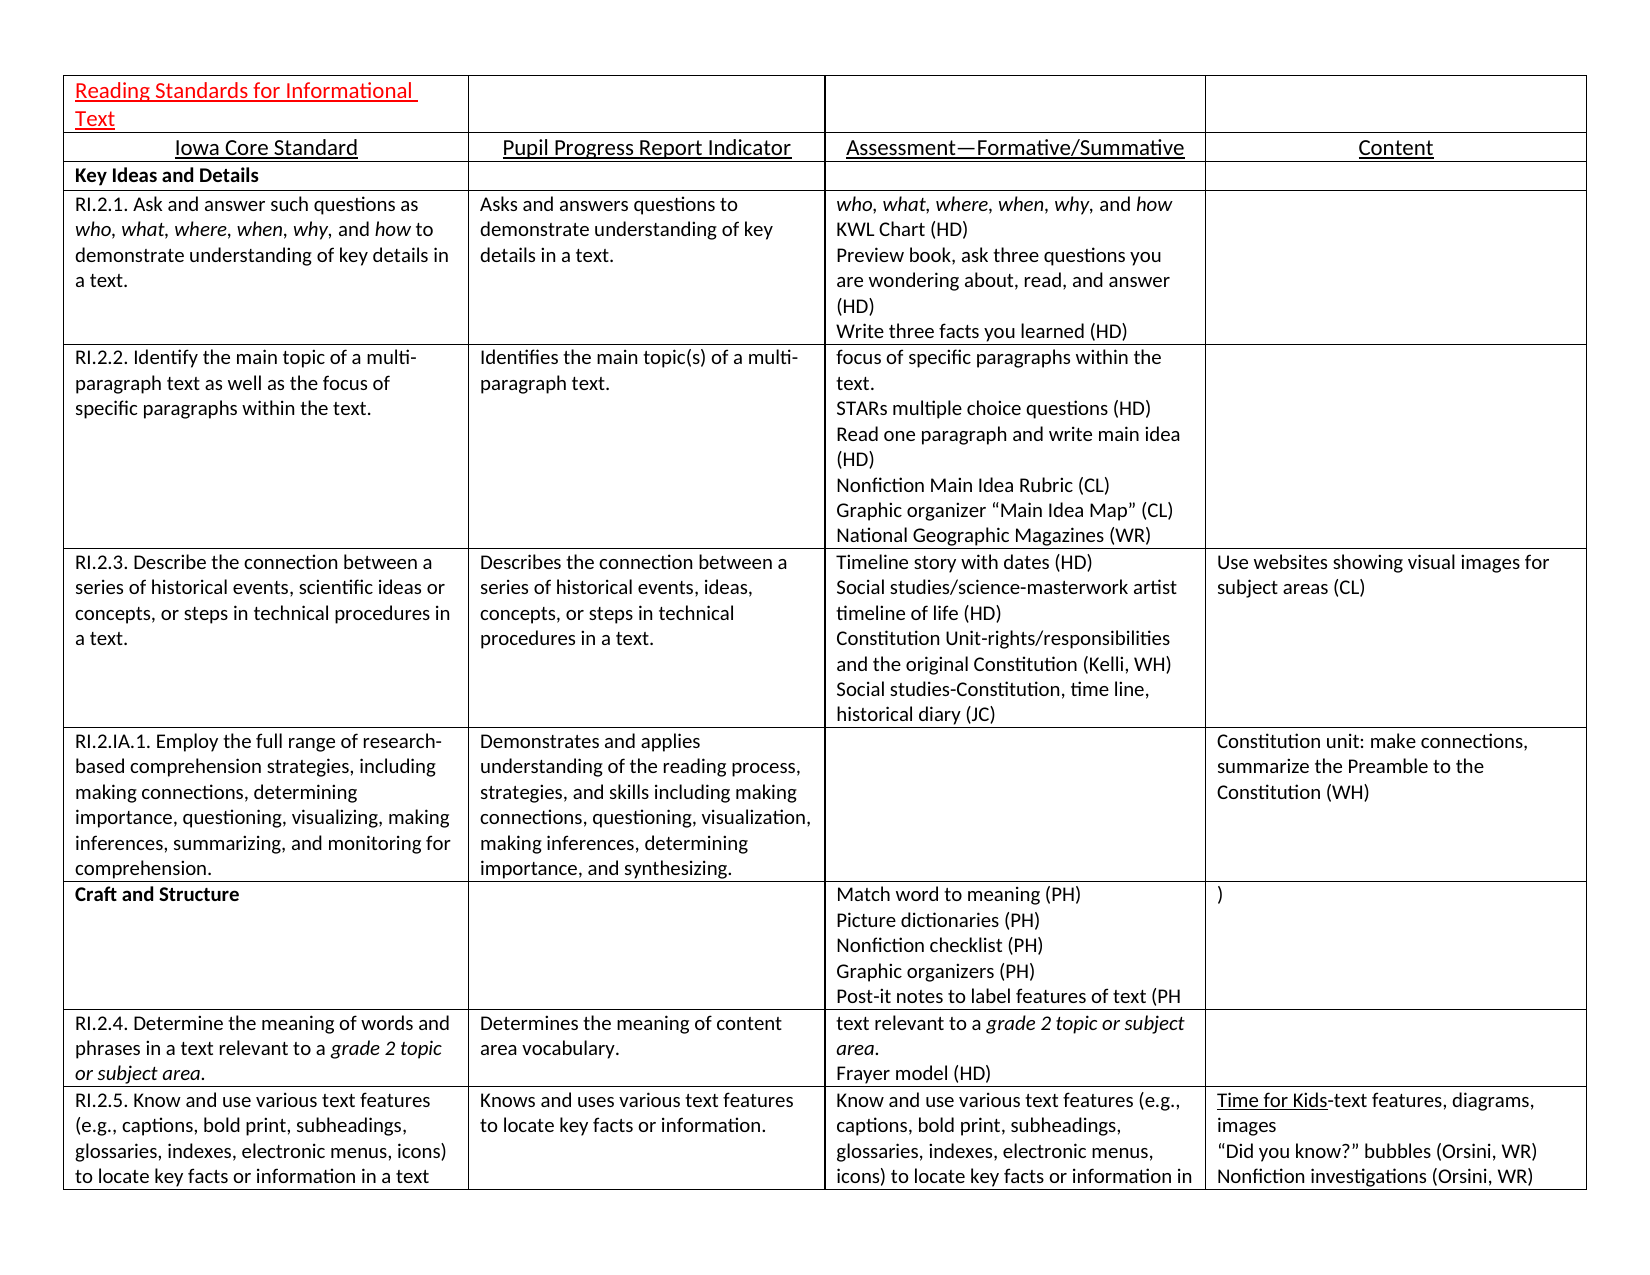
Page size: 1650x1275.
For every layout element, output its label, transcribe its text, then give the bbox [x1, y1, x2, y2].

table_cell Key Ideas and Details [64, 162, 468, 190]
table_cell Iowa Core Standard [64, 133, 468, 161]
table_cell Craft and Structure [64, 882, 468, 1009]
table_cell [469, 76, 824, 132]
table_cell ) [1206, 882, 1586, 1009]
table_cell [469, 162, 824, 190]
table_cell [1206, 1010, 1586, 1086]
table_cell [1206, 162, 1586, 190]
table_cell RI.2.1. Ask and answer such questions as who, what, where, when, why, and how to demonstrate understanding of key details in a text. [64, 191, 468, 344]
table_cell focus of specific paragraphs within the text. STARs multiple choice questions (HD) Read one paragraph and write main idea (HD) Nonfiction Main Idea Rubric (CL) Graphic organizer “Main Idea Map” (CL) National Geographic Magazines (WR) [826, 345, 1205, 548]
table_cell Asks and answers questions to demonstrate understanding of key details in a text. [469, 191, 824, 344]
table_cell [826, 1087, 1205, 1189]
table_cell Timeline story with dates (HD) Social studies/science-masterwork artist timeline of life (HD) Constitution Unit-rights/responsibilities and the original Constitution (Kelli, WH) Social studies-Constitution, time line, historical diary (JC) [826, 549, 1205, 727]
table_cell RI.2.2. Identify the main topic of a multi-paragraph text as well as the focus of specific paragraphs within the text. [64, 345, 468, 548]
table_cell Use websites showing visual images for subject areas (CL) [1206, 549, 1586, 727]
table_cell [1206, 345, 1586, 548]
table_cell [826, 728, 1205, 881]
table_cell Content [1206, 133, 1586, 161]
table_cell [64, 1087, 468, 1189]
table_cell [1206, 76, 1586, 132]
table_cell [469, 882, 824, 1009]
table_cell Determines the meaning of content area vocabulary. [469, 1010, 824, 1086]
table_cell RI.2.IA.1. Employ the full range of research-based comprehension strategies, including making connections, determining importance, questioning, visualizing, making inferences, summarizing, and monitoring for comprehension. [64, 728, 468, 881]
table_cell Assessment—Formative/Summative [826, 133, 1205, 161]
table_cell Constitution unit: make connections, summarize the Preamble to the Constitution (WH) [1206, 728, 1586, 881]
table_cell text relevant to a grade 2 topic or subject area. Frayer model (HD) [826, 1010, 1205, 1086]
table_cell [826, 76, 1205, 132]
table_cell RI.2.4. Determine the meaning of words and phrases in a text relevant to a grade 2 topic or subject area. [64, 1010, 468, 1086]
table_cell who, what, where, when, why, and how KWL Chart (HD) Preview book, ask three questions you are wondering about, read, and answer (HD) Write three facts you learned (HD) [826, 191, 1205, 344]
table_cell Match word to meaning (PH) Picture dictionaries (PH) Nonfiction checklist (PH) Graphic organizers (PH) Post-it notes to label features of text (PH [826, 882, 1205, 1009]
table_cell [826, 162, 1205, 190]
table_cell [1206, 1087, 1586, 1189]
table_cell Reading Standards for Informational Text [64, 76, 468, 132]
table_cell Identifies the main topic(s) of a multi-paragraph text. [469, 345, 824, 548]
table_cell Pupil Progress Report Indicator [469, 133, 824, 161]
table_cell [1206, 191, 1586, 344]
table_cell Describes the connection between a series of historical events, ideas, concepts, or steps in technical procedures in a text. [469, 549, 824, 727]
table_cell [469, 1087, 824, 1189]
table_cell Demonstrates and applies understanding of the reading process, strategies, and skills including making connections, questioning, visualization, making inferences, determining importance, and synthesizing. [469, 728, 824, 881]
table_cell RI.2.3. Describe the connection between a series of historical events, scientific ideas or concepts, or steps in technical procedures in a text. [64, 549, 468, 727]
